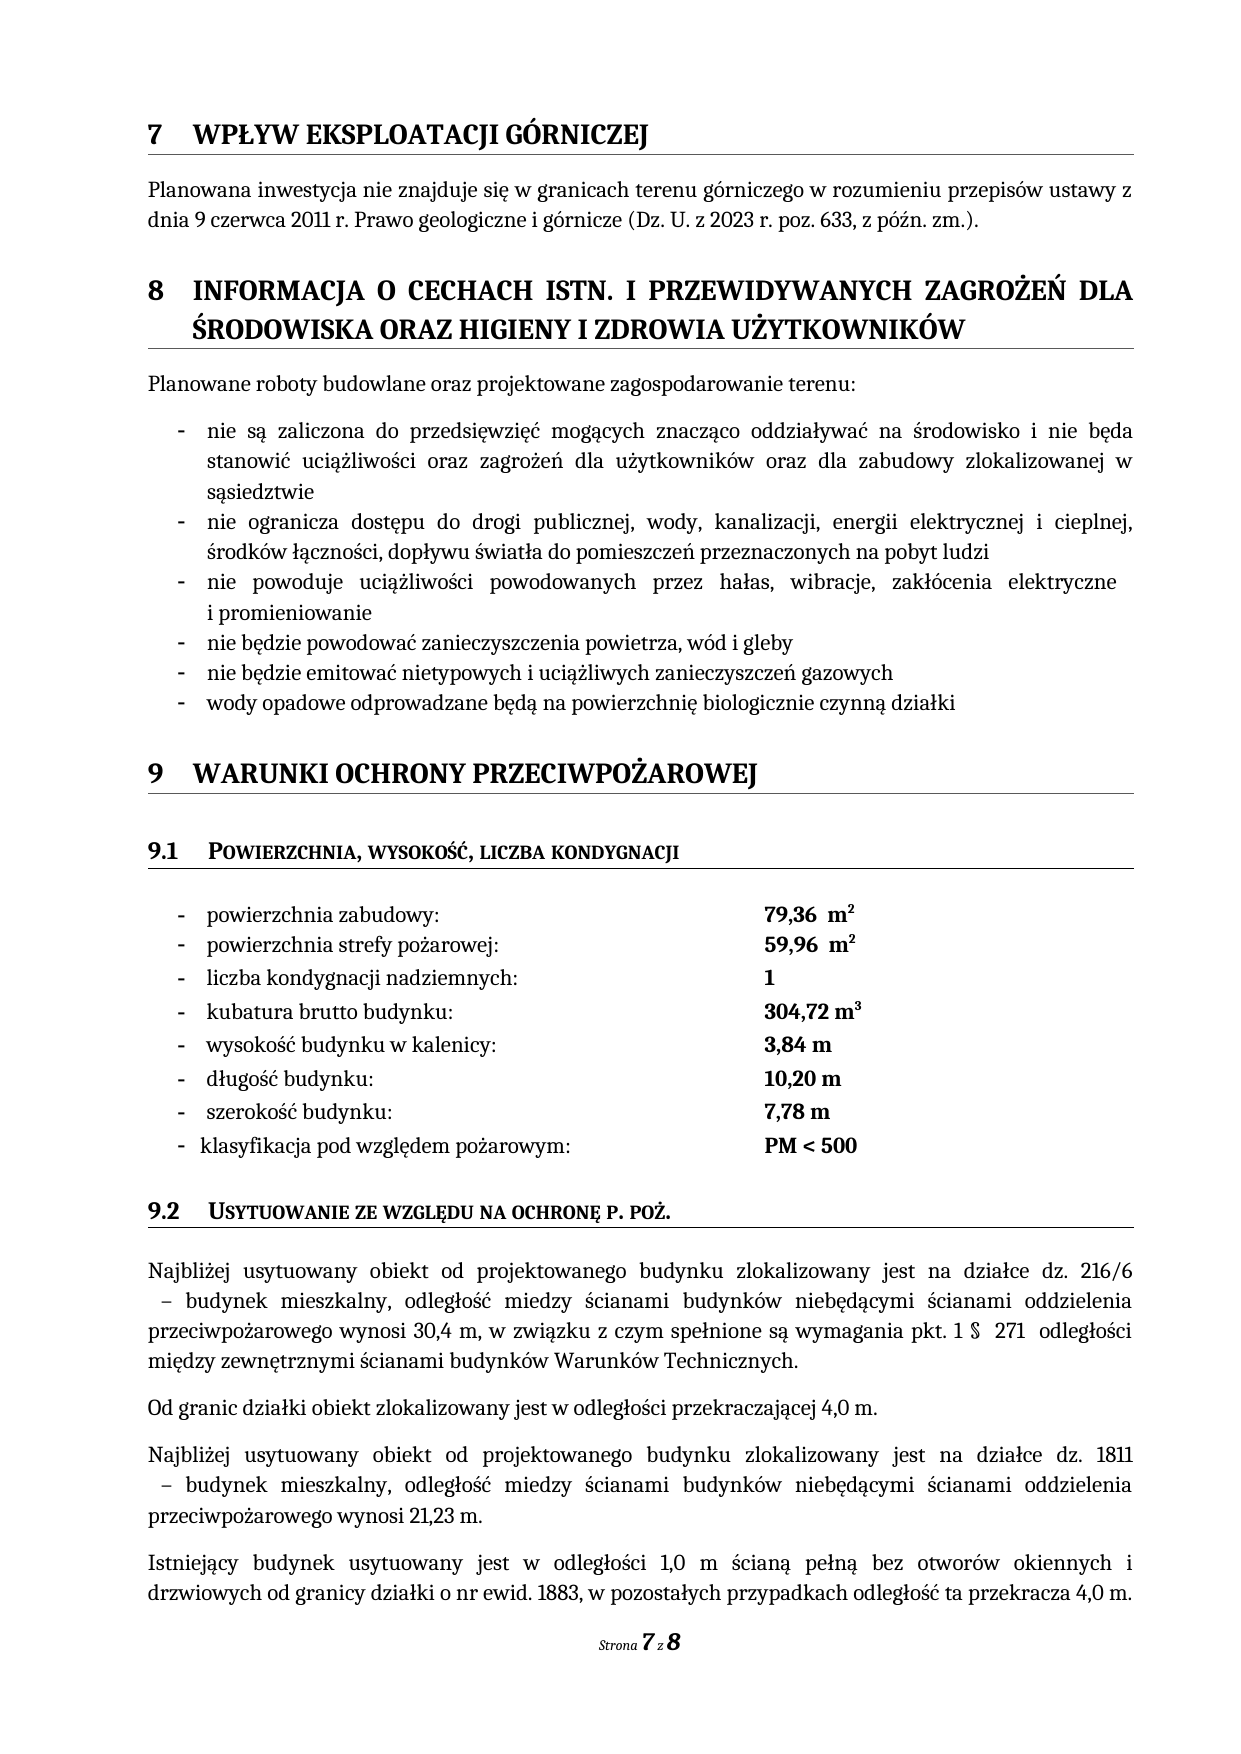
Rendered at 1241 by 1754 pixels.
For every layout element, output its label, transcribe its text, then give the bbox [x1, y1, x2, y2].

table_cell - [177, 928, 198, 958]
table_cell - [177, 1092, 198, 1126]
table_cell szerokość budynku: [198, 1092, 764, 1126]
table_header - [177, 898, 198, 928]
title nie są zaliczona do przedsięwzięć mogących znacząco oddziaływać na środowisko i nie będa stanowić uciążliwości oraz zagrożeń dla użytkowników oraz dla zabudowy zlokalizowanej w sąsiedztwie [177, 418, 1134, 505]
table_cell 304,72 m3 [764, 991, 1059, 1025]
table_header 79,36 m2 [764, 898, 1059, 928]
title wody opadowe odprowadzane będą na powierzchnię biologicznie czynną działki [177, 690, 1134, 716]
title nie będzie emitować nietypowych i uciążliwych zanieczyszczeń gazowych [177, 660, 1134, 686]
table_cell kubatura brutto budynku: [198, 991, 764, 1025]
table_cell 7,78 m [764, 1092, 1059, 1126]
table_cell 10,20 m [764, 1059, 1059, 1092]
table_cell - [177, 1025, 198, 1058]
subtitle WPŁYW EKSPLOATACJI GÓRNICZEJ [148, 118, 1134, 154]
table_cell 1 [764, 958, 1059, 991]
table_cell liczba kondygnacji nadziemnych: [198, 958, 764, 991]
text Najbliżej usytuowany obiekt od projektowanego budynku zlokalizowany jest na działce dz. 1811 – budynek mieszkalny, odległość miedzy ścianami budynków niebędącymi ścianami oddzielenia przeciwpożarowego wynosi 21,23 m. [148, 1442, 1134, 1529]
subtitle Usytuowanie ze względu na ochronę p. poż. [148, 1197, 1134, 1227]
text Najbliżej usytuowany obiekt od projektowanego budynku zlokalizowany jest na działce dz. 216/6 – budynek mieszkalny, odległość miedzy ścianami budynków niebędącymi ścianami oddzielenia przeciwpożarowego wynosi 30,4 m, w związku z czym spełnione są wymagania pkt. 1 § 271 odległości między zewnętrznymi ścianami budynków Warunków Technicznych. [148, 1258, 1134, 1375]
table_cell - [177, 1059, 198, 1092]
title nie będzie powodować zanieczyszczenia powietrza, wód i gleby [177, 629, 1134, 656]
table_header powierzchnia zabudowy: [198, 898, 764, 928]
text Od granic działki obiekt zlokalizowany jest w odległości przekraczającej 4,0 m. [148, 1395, 1134, 1422]
table_cell 59,96 m2 [764, 928, 1059, 958]
title nie ogranicza dostępu do drogi publicznej, wody, kanalizacji, energii elektrycznej i cieplnej, środków łączności, dopływu światła do pomieszczeń przeznaczonych na pobyt ludzi [177, 509, 1134, 565]
table_cell wysokość budynku w kalenicy: [198, 1025, 764, 1058]
title nie powoduje uciążliwości powodowanych przez hałas, wibracje, zakłócenia elektryczne i promieniowanie [177, 569, 1134, 626]
subtitle INFORMACJA O CECHACH ISTN. I PRZEWIDYWANYCH ZAGROŻEŃ DLA ŚRODOWISKA ORAZ HIGIENY I ZDROWIA UŻYTKOWNIKÓW [148, 274, 1134, 348]
table_cell 3,84 m [764, 1025, 1059, 1058]
text Planowana inwestycja nie znajduje się w granicach terenu górniczego w rozumieniu przepisów ustawy z dnia 9 czerwca 2011 r. Prawo geologiczne i górnicze (Dz. U. z 2023 r. poz. 633, z późn. zm.). [148, 176, 1134, 233]
table_cell - [177, 991, 198, 1025]
subtitle Powierzchnia, wysokość, liczba kondygnacji [148, 837, 1134, 868]
table_cell - klasyfikacja pod względem pożarowym: [177, 1126, 764, 1159]
table_cell długość budynku: [198, 1059, 764, 1092]
subtitle WARUNKI OCHRONY PRZECIWPOŻAROWEJ [148, 758, 1134, 793]
text Planowane roboty budowlane oraz projektowane zagospodarowanie terenu: [148, 371, 1134, 398]
table_cell PM < 500 [764, 1126, 1059, 1159]
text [148, 1549, 1134, 1606]
table_cell - [177, 958, 198, 991]
table_cell powierzchnia strefy pożarowej: [198, 928, 764, 958]
